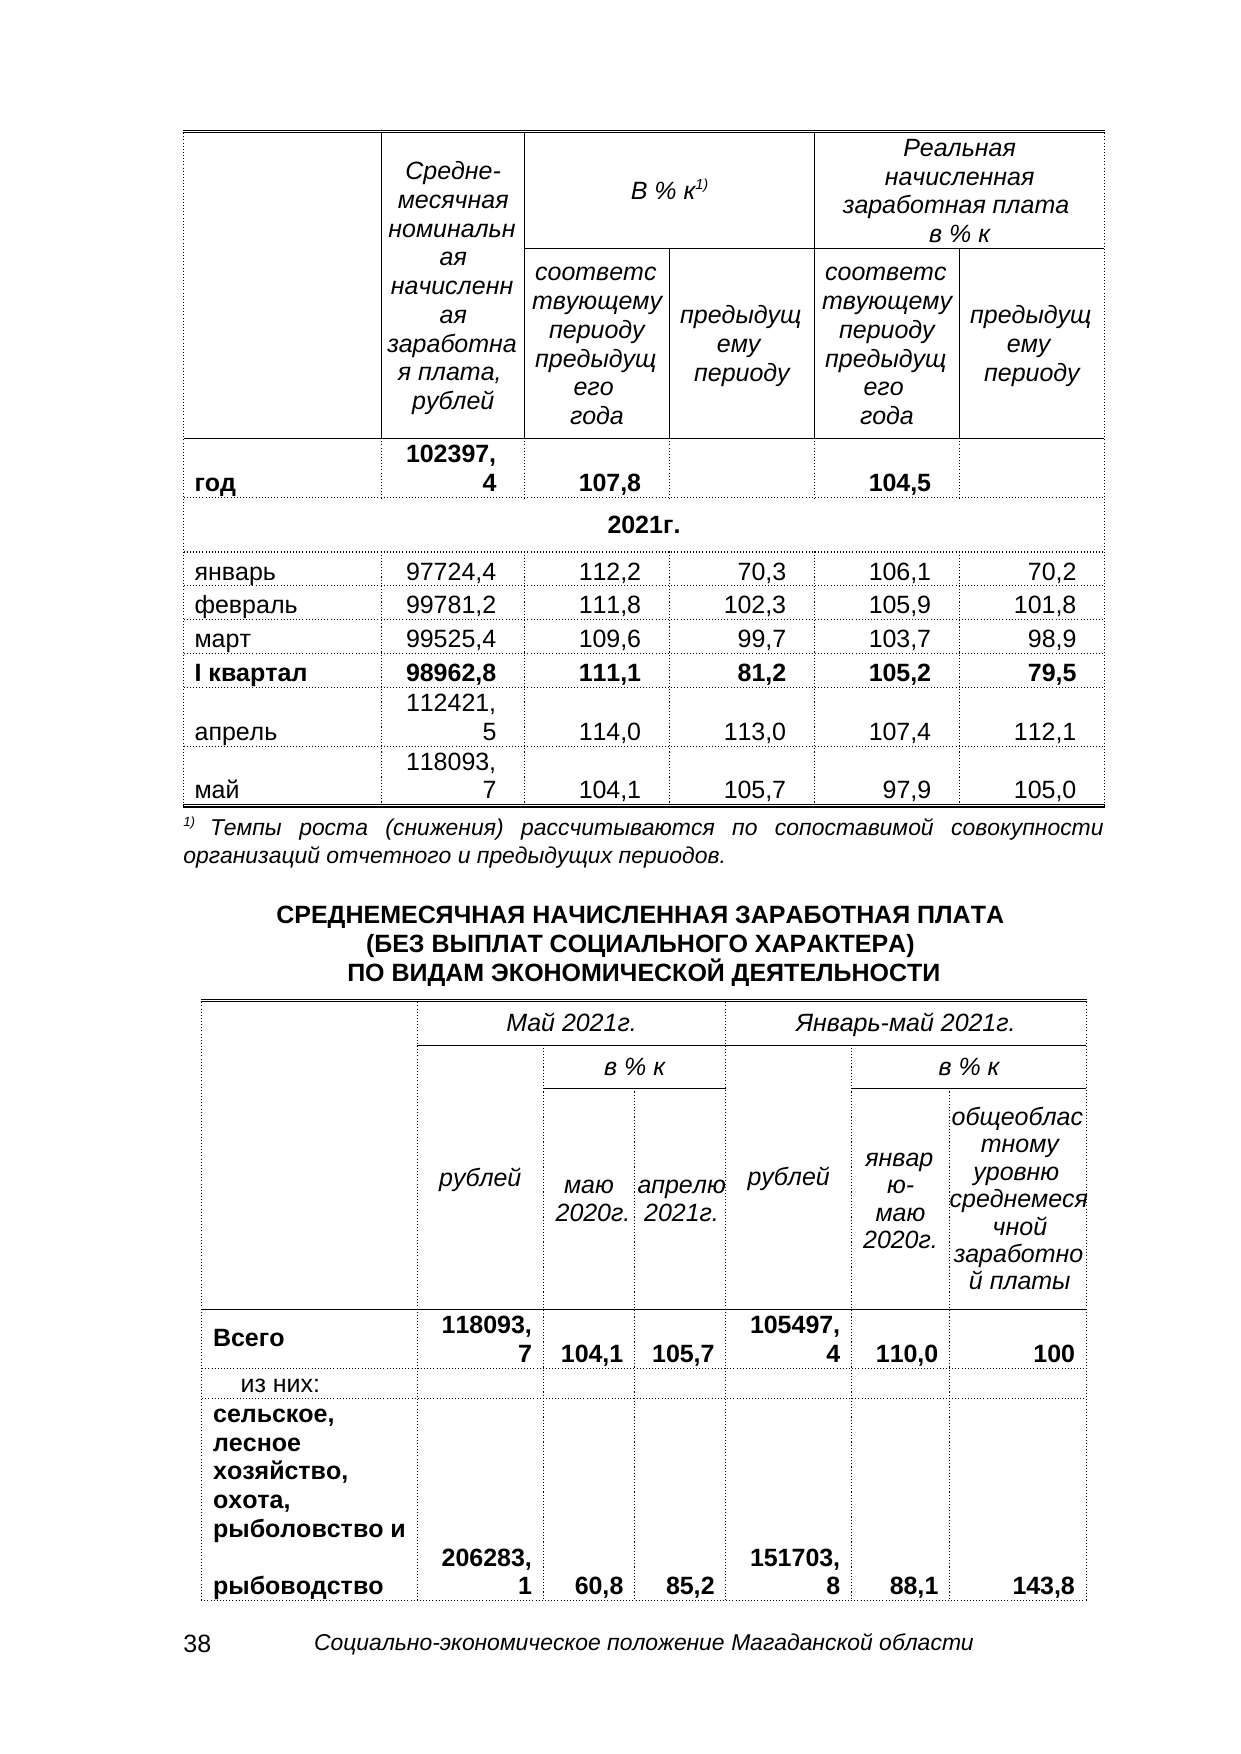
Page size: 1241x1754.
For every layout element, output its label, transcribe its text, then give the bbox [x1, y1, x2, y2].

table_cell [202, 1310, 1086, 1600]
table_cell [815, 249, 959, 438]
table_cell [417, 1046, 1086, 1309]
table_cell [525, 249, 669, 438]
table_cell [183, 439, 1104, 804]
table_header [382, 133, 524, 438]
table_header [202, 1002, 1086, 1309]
text 1) Темпы роста (снижения) рассчитываются по сопоставимой совокупности организаций отчетного и предыдущих периодов. [183, 814, 1104, 869]
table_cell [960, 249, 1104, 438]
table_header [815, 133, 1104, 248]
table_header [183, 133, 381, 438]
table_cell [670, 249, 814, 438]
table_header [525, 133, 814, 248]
text СРЕДНЕМЕСЯЧНАЯ НАЧИСЛЕННАЯ ЗАРАБОТНАЯ ПЛАТА (БЕЗ ВЫПЛАТ СОЦИАЛЬНОГО ХАРАКТЕРА) ПО ВИДАМ ЭКОНОМИЧЕСКОЙ ДЕЯТЕЛЬНОСТИ [183, 900, 1104, 987]
